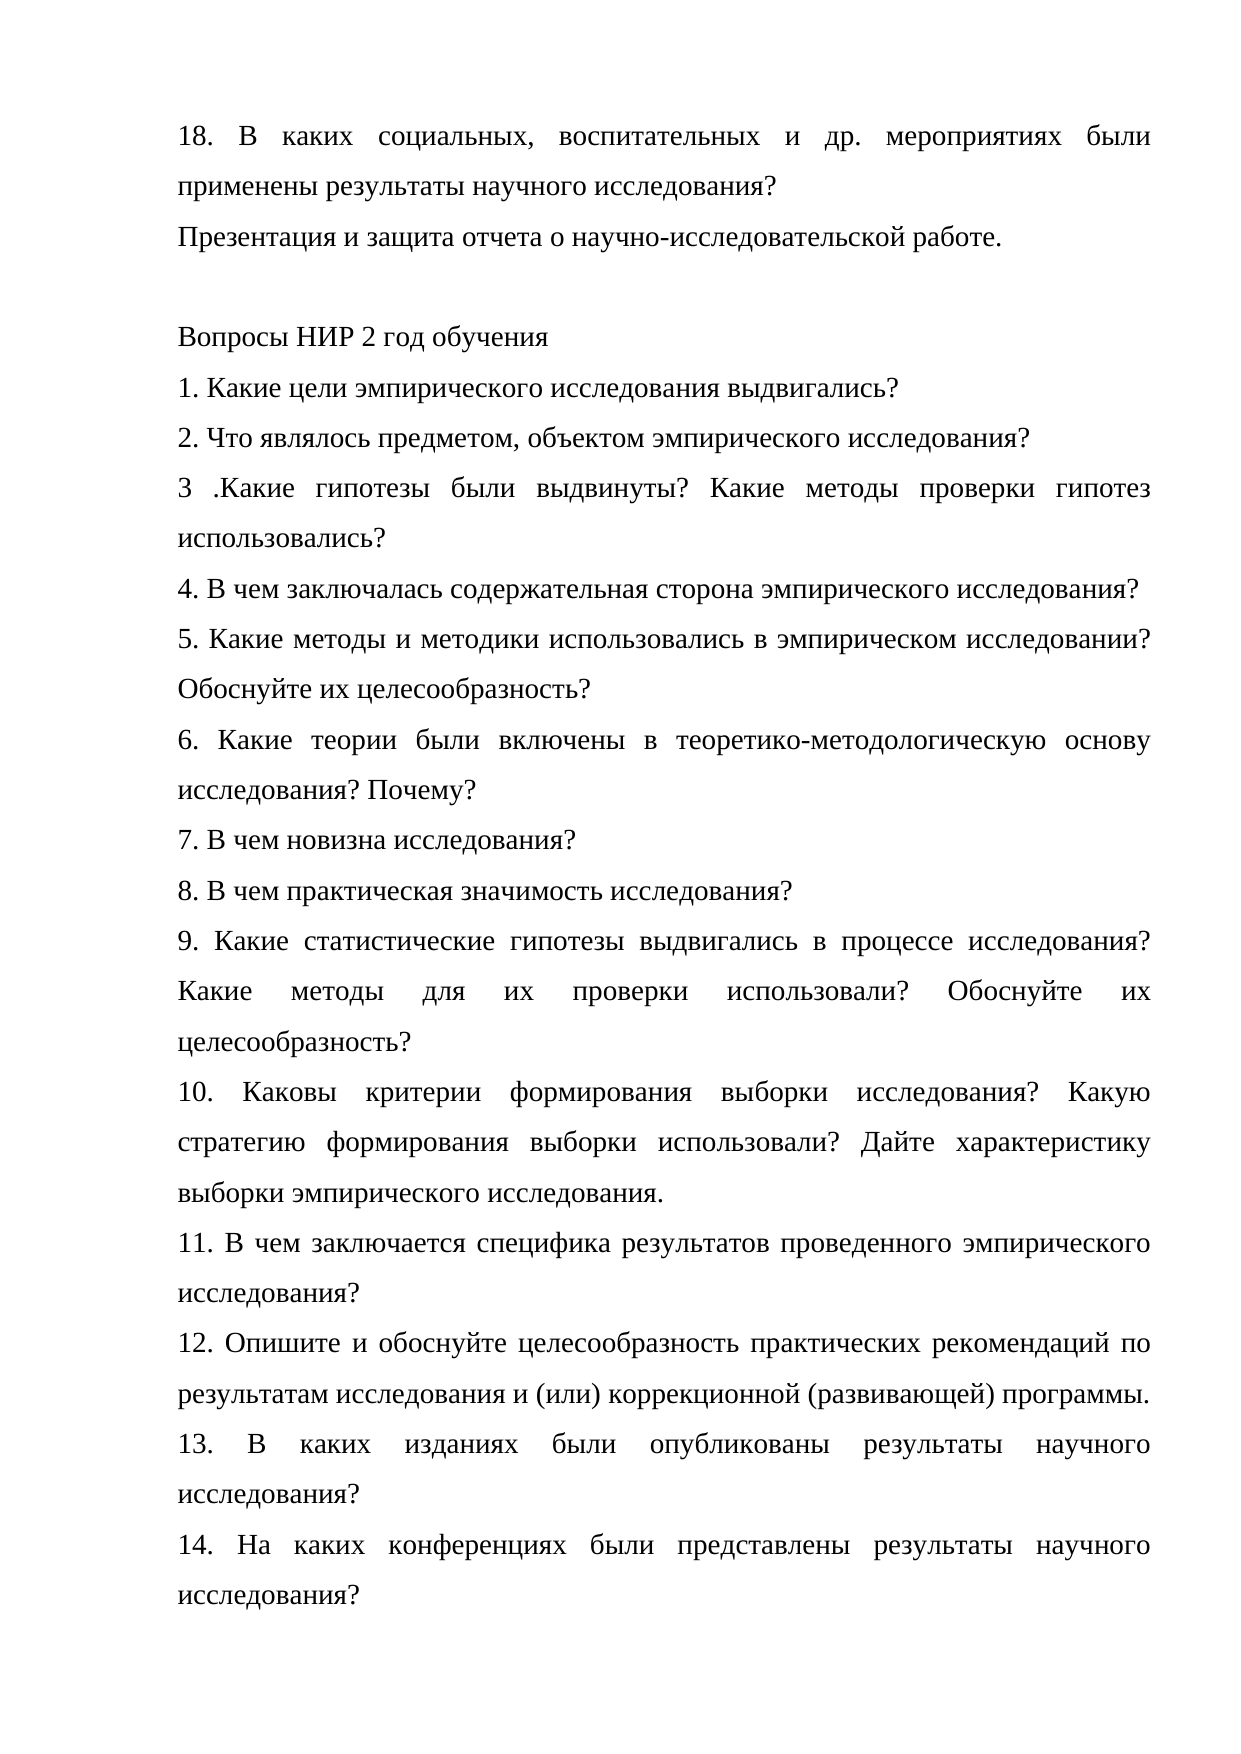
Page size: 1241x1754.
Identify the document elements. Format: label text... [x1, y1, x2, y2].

text 4. В чем заключалась содержательная сторона эмпирического исследования? [177, 571, 1152, 604]
text 12. Опишите и обоснуйте целесообразность практических рекомендаций по результатам исследования и (или) коррекционной (развивающей) программы. [177, 1326, 1152, 1409]
text 1. Какие цели эмпирического исследования выдвигались? [177, 370, 1152, 403]
text 2. Что являлось предметом, объектом эмпирического исследования? [177, 420, 1152, 453]
text 10. Каковы критерии формирования выборки исследования? Какую стратегию формирования выборки использовали? Дайте характеристику выборки эмпирического исследования. [177, 1074, 1152, 1208]
text 7. В чем новизна исследования? [177, 822, 1152, 856]
text 8. В чем практическая значимость исследования? [177, 873, 1152, 906]
text 5. Какие методы и методики использовались в эмпирическом исследовании? Обоснуйте их целесообразность? [177, 621, 1152, 705]
text Вопросы НИР 2 год обучения [177, 319, 1152, 353]
text 11. В чем заключается специфика результатов проведенного эмпирического исследования? [177, 1225, 1152, 1309]
text 3 .Какие гипотезы были выдвинуты? Какие методы проверки гипотез использовались? [177, 470, 1152, 554]
text 14. На каких конференциях были представлены результаты научного исследования? [177, 1527, 1152, 1611]
text 13. В каких изданиях были опубликованы результаты научного исследования? [177, 1426, 1152, 1510]
text 9. Какие статистические гипотезы выдвигались в процессе исследования? Какие методы для их проверки использовали? Обоснуйте их целесообразность? [177, 923, 1152, 1057]
text Презентация и защита отчета о научно-исследовательской работе. [177, 219, 1152, 252]
text 18. В каких социальных, воспитательных и др. мероприятиях были применены результаты научного исследования? [177, 118, 1152, 202]
text 6. Какие теории были включены в теоретико-методологическую основу исследования? Почему? [177, 722, 1152, 806]
